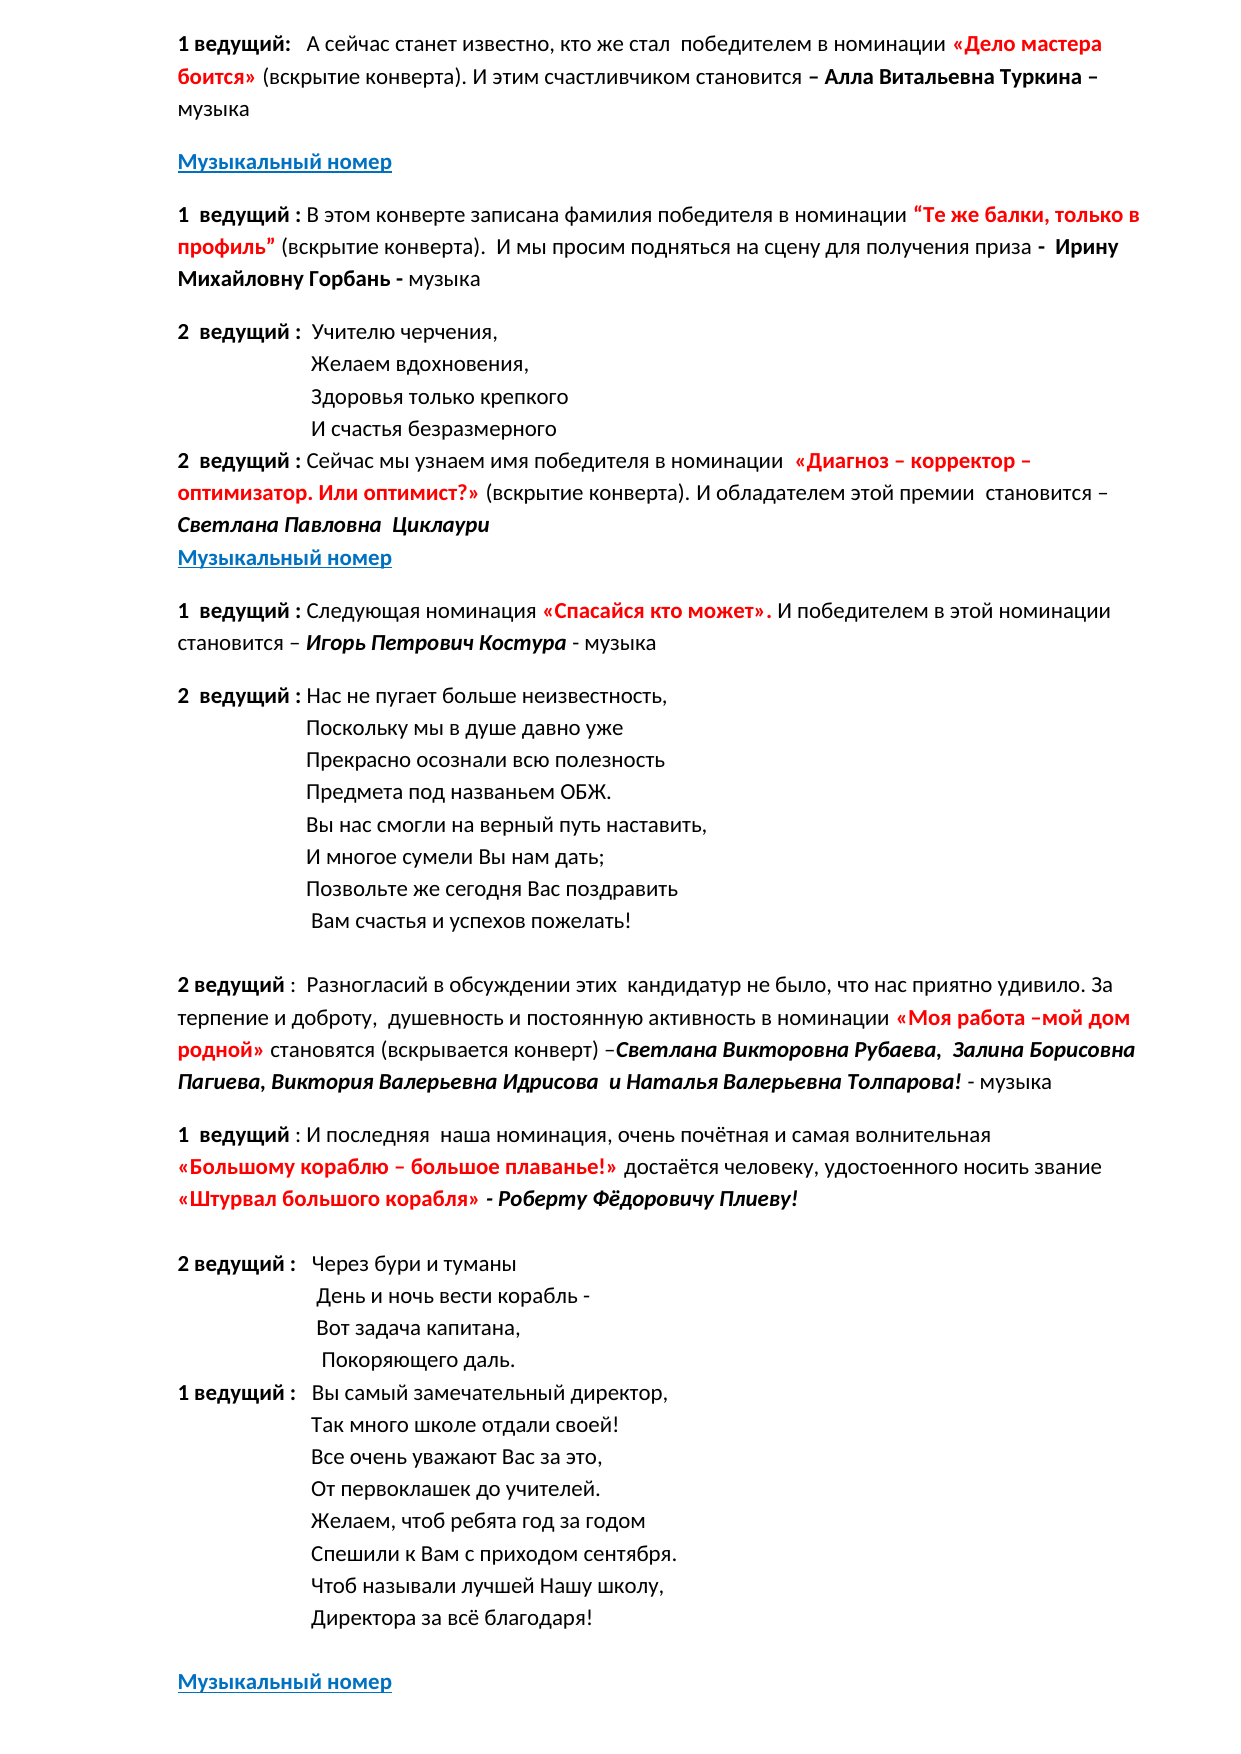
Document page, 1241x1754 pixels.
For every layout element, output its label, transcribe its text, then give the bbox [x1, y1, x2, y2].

text И счастья безразмерного [177, 414, 1152, 442]
text 1 ведущий : Следующая номинация «Спасайся кто может». И победителем в этой номинации становится – Игорь Петрович Костура - музыка [177, 596, 1152, 656]
text 1 ведущий : И последняя наша номинация, очень почётная и самая волнительная [177, 1120, 1152, 1148]
text Чтоб называли лучшей Нашу школу, [177, 1571, 1152, 1599]
text 2 ведущий : Разногласий в обсуждении этих кандидатур не было, что нас приятно удивило. За терпение и доброту, душевность и постоянную активность в номинации «Моя работа –мой дом родной» становятся (вскрывается конверт) –Светлана Викторовна Рубаева, Залина Борисовна Пагиева, Виктория Валерьевна Идрисова и Наталья Валерьевна Толпарова! - музыка [177, 971, 1152, 1095]
text «Большому кораблю – большое плаванье!» достаётся человеку, удостоенного носить звание «Штурвал большого корабля» - Роберту Фёдоровичу Плиеву! [177, 1152, 1152, 1213]
text Прекрасно осознали всю полезность [177, 745, 1152, 773]
text Желаем, чтоб ребята год за годом [177, 1506, 1152, 1534]
text 2 ведущий : Сейчас мы узнаем имя победителя в номинации «Диагноз – корректор – оптимизатор. Или оптимист?» (вскрытие конверта). И обладателем этой премии становится – Светлана Павловна Циклаури [177, 446, 1152, 538]
text Директора за всё благодаря! [177, 1603, 1152, 1631]
text Желаем вдохновения, [177, 349, 1152, 378]
text 1 ведущий : Вы самый замечательный директор, [177, 1378, 1152, 1406]
text Музыкальный номер [177, 543, 1152, 571]
text Вы нас смогли на верный путь наставить, [177, 810, 1152, 838]
text Музыкальный номер [177, 1667, 1152, 1695]
text Позвольте же сегодня Вас поздравить [177, 874, 1152, 902]
text 2 ведущий : Через бури и туманы [177, 1249, 1152, 1277]
text 2 ведущий : Учителю черчения, [177, 317, 1152, 345]
text 1 ведущий : В этом конверте записана фамилия победителя в номинации “Те же балки, только в профиль” (вскрытие конверта). И мы просим подняться на сцену для получения приза - Ирину Михайловну Горбань - музыка [177, 200, 1152, 292]
text Так много школе отдали своей! [177, 1410, 1152, 1438]
text Вот задача капитана, [177, 1313, 1152, 1341]
text Все очень уважают Вас за это, [177, 1442, 1152, 1470]
text Вам счастья и успехов пожелать! [177, 906, 1152, 934]
text Покоряющего даль. [177, 1346, 1152, 1373]
text Спешили к Вам с приходом сентября. [177, 1539, 1152, 1567]
text День и ночь вести корабль - [177, 1281, 1152, 1309]
text От первоклашек до учителей. [177, 1474, 1152, 1502]
text 2 ведущий : Нас не пугает больше неизвестность, [177, 681, 1152, 709]
text 1 ведущий: А сейчас станет известно, кто же стал победителем в номинации «Дело мастера боится» (вскрытие конверта). И этим счастливчиком становится – Алла Витальевна Туркина – музыка [177, 29, 1152, 122]
text Поскольку мы в душе давно уже [177, 713, 1152, 741]
text Здоровья только крепкого [177, 382, 1152, 410]
text Предмета под названьем ОБЖ. [177, 777, 1152, 806]
text Музыкальный номер [177, 147, 1152, 175]
text И многое сумели Вы нам дать; [177, 842, 1152, 870]
